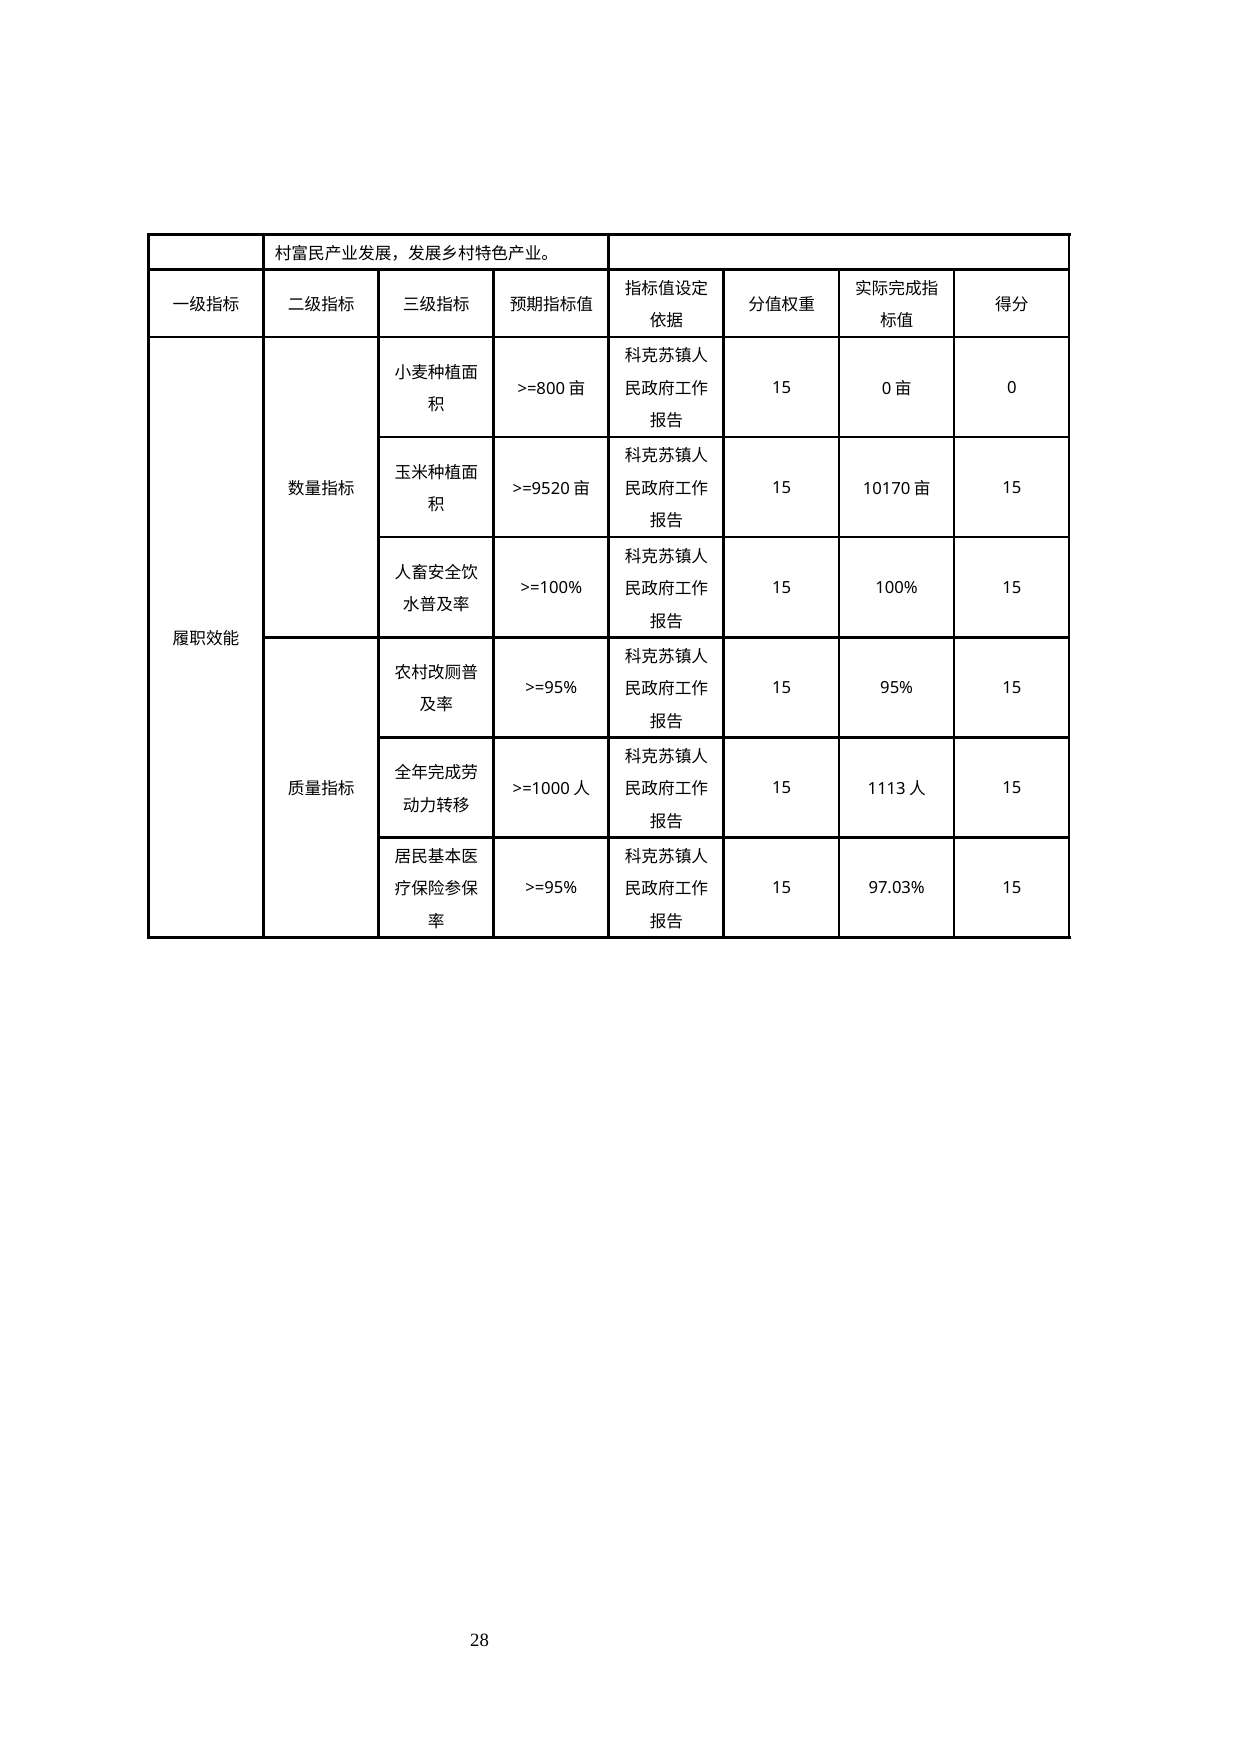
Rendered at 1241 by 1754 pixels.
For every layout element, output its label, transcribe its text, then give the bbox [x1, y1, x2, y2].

table_cell 科克苏镇人民政府工作报告 [610, 338, 722, 436]
table_cell 分值权重 [725, 271, 838, 336]
table_cell 10170亩 [840, 438, 953, 536]
table_cell 1113人 [840, 739, 953, 836]
table_cell 15 [955, 639, 1068, 736]
table_cell 居民基本医疗保险参保率 [380, 839, 492, 936]
table_cell 全年完成劳动力转移 [380, 739, 492, 836]
table_cell 15 [955, 438, 1068, 536]
table_cell 实际完成指标值 [840, 271, 953, 336]
table_cell 15 [725, 438, 838, 536]
table_cell >=800亩 [495, 338, 607, 436]
table_cell 人畜安全饮水普及率 [380, 538, 492, 636]
table_cell >=1000人 [495, 739, 607, 836]
table_cell 科克苏镇人民政府工作报告 [610, 538, 722, 636]
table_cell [610, 236, 1068, 268]
table_cell 科克苏镇人民政府工作报告 [610, 639, 722, 736]
table_cell 履职效能 [150, 338, 262, 936]
table_cell 15 [725, 839, 838, 936]
table_cell >=9520亩 [495, 438, 607, 536]
table_cell 指标值设定依据 [610, 271, 722, 336]
table_cell 15 [955, 839, 1068, 936]
table_cell 100% [840, 538, 953, 636]
table_cell 科克苏镇人民政府工作报告 [610, 739, 722, 836]
table_cell >=95% [495, 839, 607, 936]
table_cell 97.03% [840, 839, 953, 936]
table_cell 质量指标 [265, 639, 377, 936]
table_cell 0 [955, 338, 1068, 436]
table_cell >=95% [495, 639, 607, 736]
table_cell 农村改厕普及率 [380, 639, 492, 736]
table_cell 科克苏镇人民政府工作报告 [610, 839, 722, 936]
table_cell 15 [955, 538, 1068, 636]
table_cell 0亩 [840, 338, 953, 436]
table_cell 95% [840, 639, 953, 736]
table_cell 二级指标 [265, 271, 377, 336]
table_cell >=100% [495, 538, 607, 636]
table_cell 科克苏镇人民政府工作报告 [610, 438, 722, 536]
table_cell 得分 [955, 271, 1068, 336]
table_cell 15 [725, 739, 838, 836]
table_cell 15 [725, 338, 838, 436]
table_cell 数量指标 [265, 338, 377, 636]
table_cell 一级指标 [150, 271, 262, 336]
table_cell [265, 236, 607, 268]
table_cell 15 [725, 538, 838, 636]
table_cell 15 [725, 639, 838, 736]
table_cell 小麦种植面积 [380, 338, 492, 436]
table_cell 预期指标值 [495, 271, 607, 336]
table_cell 玉米种植面积 [380, 438, 492, 536]
table_cell 三级指标 [380, 271, 492, 336]
table_cell 15 [955, 739, 1068, 836]
